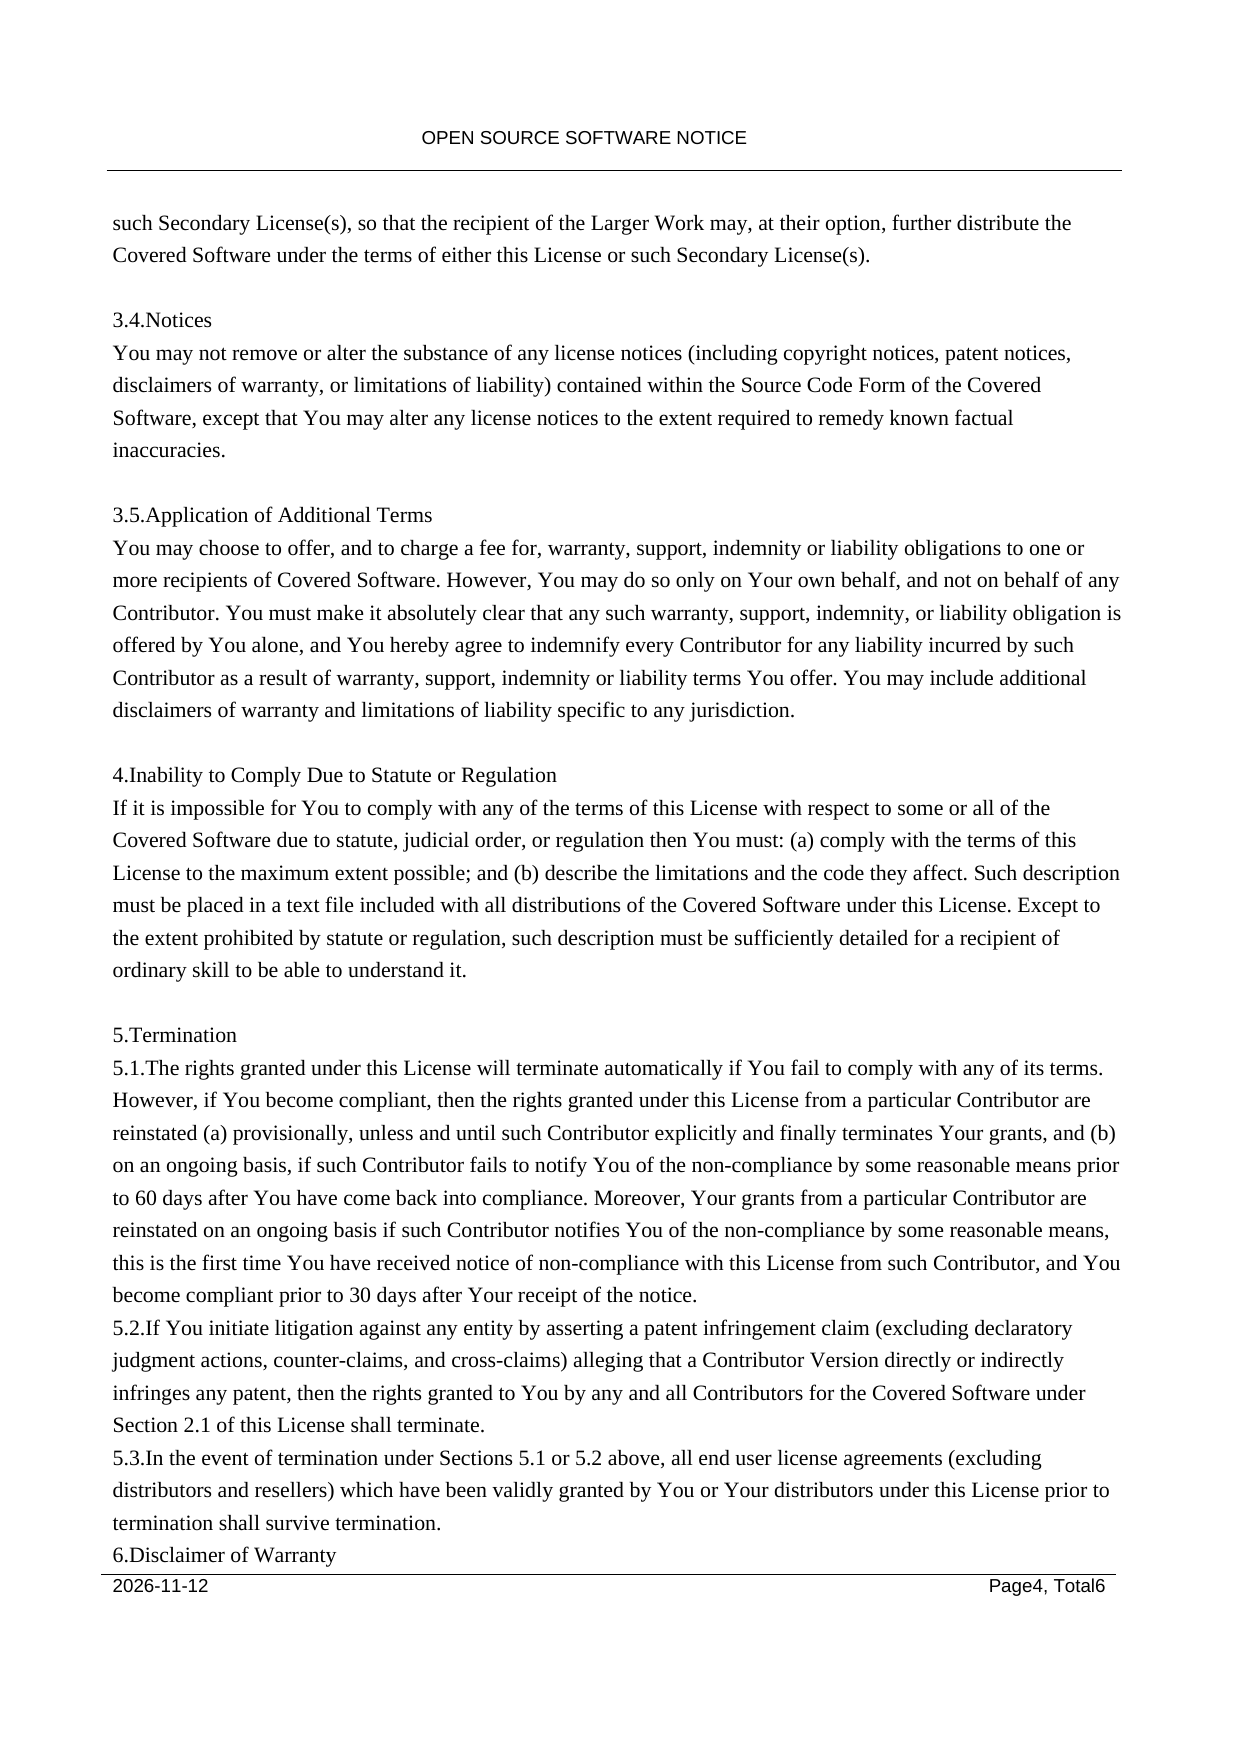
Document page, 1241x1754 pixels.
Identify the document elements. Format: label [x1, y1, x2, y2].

text [112, 206, 1128, 1571]
